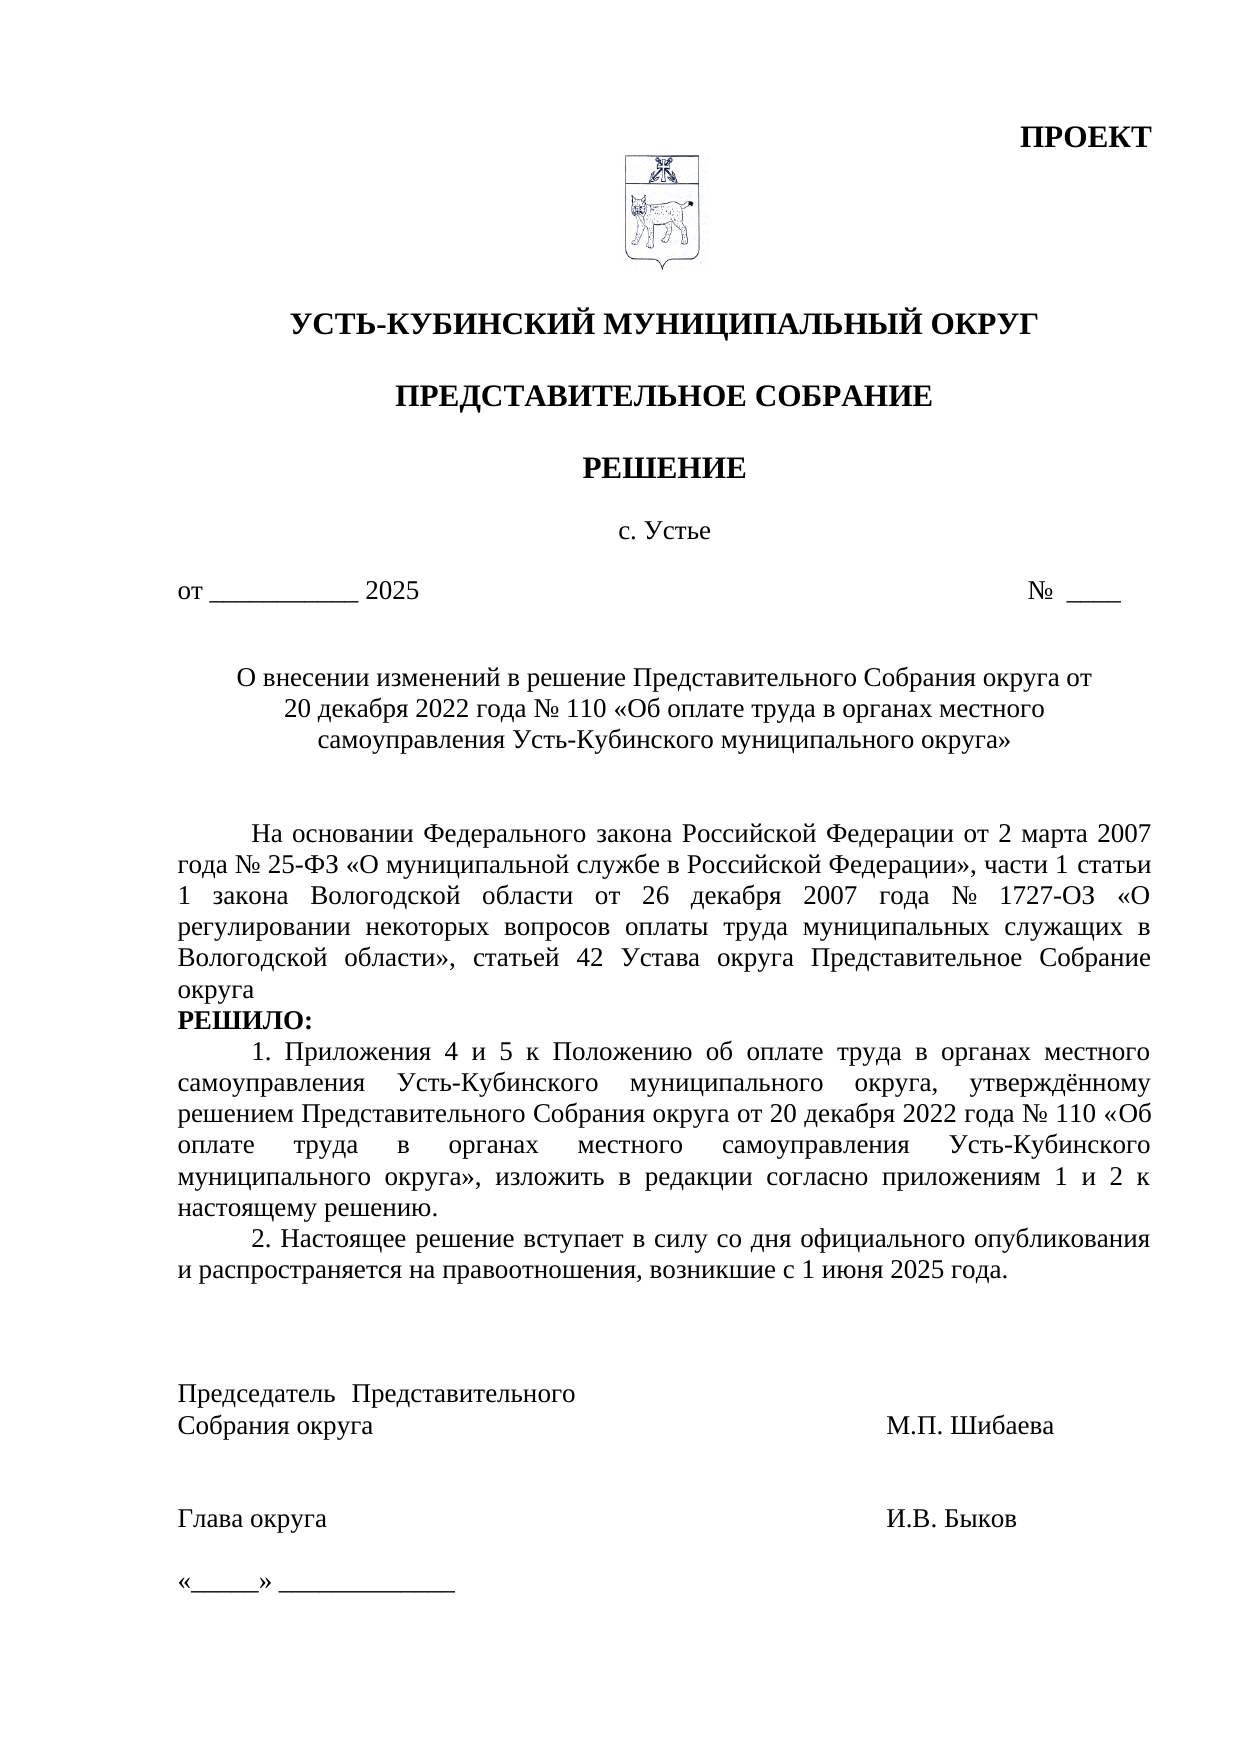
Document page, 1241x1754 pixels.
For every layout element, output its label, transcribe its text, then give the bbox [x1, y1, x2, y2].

text 1. Приложения 4 и 5 к Положению об оплате труда в органах местного самоуправления Усть-Кубинского муниципального округа, утверждённому решением Представительного Собрания округа от 20 декабря 2022 года № 110 «Об оплате труда в органах местного самоуправления Усть-Кубинского муниципального округа», изложить в редакции согласно приложениям 1 и 2 к настоящему решению. [177, 1035, 1152, 1222]
picture [620, 154, 709, 270]
text Глава округа И.В. Быков [177, 1502, 1152, 1533]
text Председатель Представительного Собрания округа М.П. Шибаева [177, 1378, 576, 1440]
text с. Устье [177, 514, 1152, 545]
text ПРОЕКТ [177, 118, 1152, 154]
text ПРЕДСТАВИТЕЛЬНОЕ СОБРАНИЕ [177, 377, 1152, 413]
text от ___________ 2025 № ____ [177, 574, 1148, 605]
text 2. Настоящее решение вступает в силу со дня официального опубликования и распространяется на правоотношения, возникшие с 1 июня 2025 года. [177, 1222, 1152, 1284]
text УСТЬ-КУБИНСКИЙ МУНИЦИПАЛЬНЫЙ ОКРУГ [177, 306, 1152, 342]
text На основании Федерального закона Российской Федерации от 2 марта 2007 года № 25-ФЗ «О муниципальной службе в Российской Федерации», части 1 статьи 1 закона Вологодской области от 26 декабря 2007 года № 1727-ОЗ «О регулировании некоторых вопросов оплаты труда муниципальных служащих в Вологодской области», статьей 42 Устава округа Представительное Собрание округа [177, 817, 1152, 1004]
text «_____» _____________ [177, 1564, 1152, 1596]
text РЕШЕНИЕ [177, 449, 1152, 485]
text О внесении изменений в решение Представительного Собрания округа от 20 декабря 2022 года № 110 «Об оплате труда в органах местного самоуправления Усть-Кубинского муниципального округа» [236, 661, 1093, 755]
text РЕШИЛО: [177, 1004, 1152, 1035]
